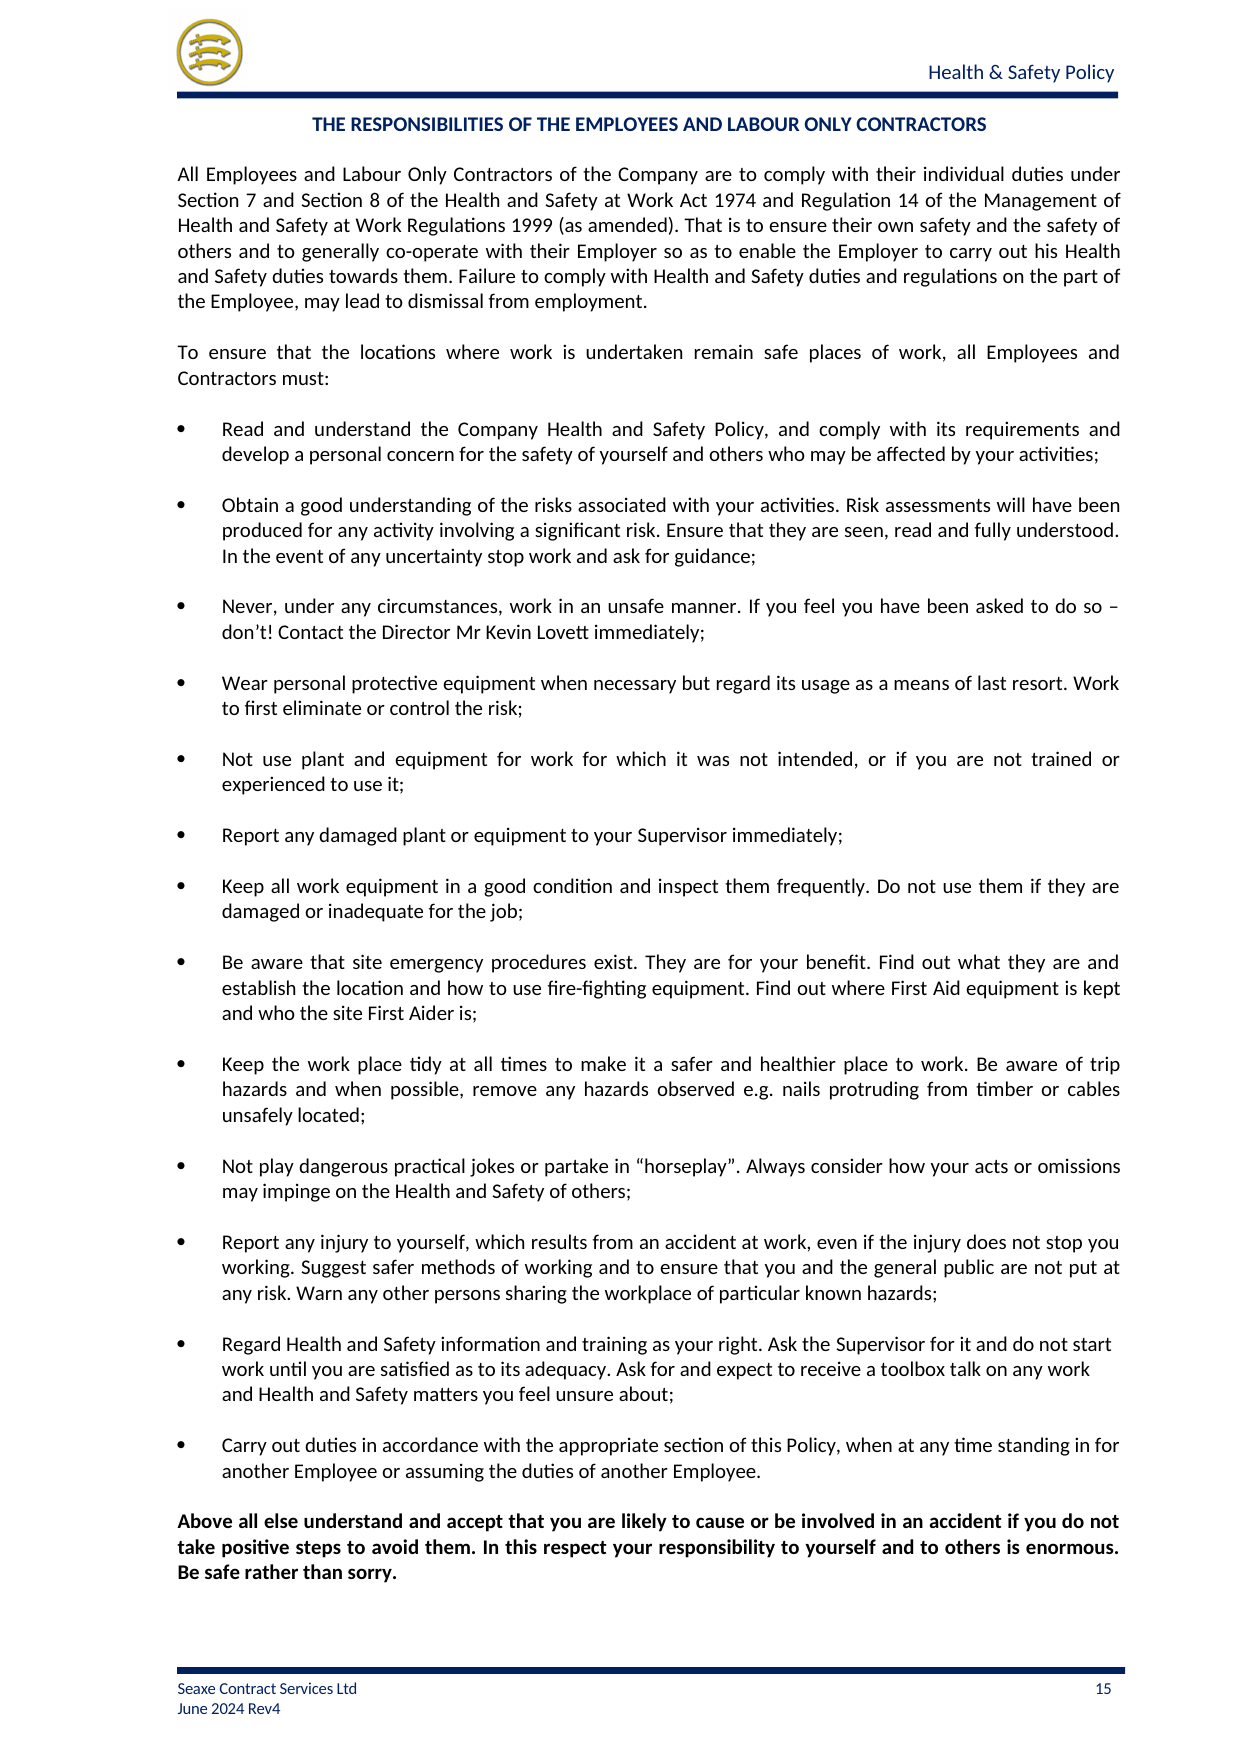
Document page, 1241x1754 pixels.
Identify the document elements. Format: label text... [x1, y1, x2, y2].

list Never, under any circumstances, work in an unsafe manner. If you feel you have been asked to do so – don’t! Contact the Director Mr Kevin Lovett immediately; [177, 594, 1122, 644]
list Not use plant and equipment for work for which it was not intended, or if you are not trained or experienced to use it; [177, 746, 1122, 797]
list Be aware that site emergency procedures exist. They are for your benefit. Find out what they are and establish the location and how to use fire-fighting equipment. Find out where First Aid equipment is kept and who the site First Aider is; [177, 949, 1122, 1026]
list Report any injury to yourself, which results from an accident at work, even if the injury does not stop you working. Suggest safer methods of working and to ensure that you and the general public are not put at any risk. Warn any other persons sharing the workplace of particular known hazards; [177, 1229, 1122, 1305]
list Wear personal protective equipment when necessary but regard its usage as a means of last resort. Work to first eliminate or control the risk; [177, 670, 1122, 721]
text To ensure that the locations where work is undertaken remain safe places of work, all Employees and Contractors must: [177, 339, 1122, 390]
list Not play dangerous practical jokes or partake in “horseplay”. Always consider how your acts or omissions may impinge on the Health and Safety of others; [177, 1153, 1122, 1204]
list Obtain a good understanding of the risks associated with your activities. Risk assessments will have been produced for any activity involving a significant risk. Ensure that they are seen, read and fully understood. In the event of any uncertainty stop work and ask for guidance; [177, 492, 1122, 568]
list Report any damaged plant or equipment to your Supervisor immediately; [177, 822, 1122, 848]
list Keep the work place tidy at all times to make it a safer and healthier place to work. Be aware of trip hazards and when possible, remove any hazards observed e.g. nails protruding from timber or cables unsafely located; [177, 1051, 1122, 1127]
text Above all else understand and accept that you are likely to cause or be involved in an accident if you do not take positive steps to avoid them. In this respect your responsibility to yourself and to others is enormous. Be safe rather than sorry. [177, 1509, 1122, 1585]
list Regard Health and Safety information and training as your right. Ask the Supervisor for it and do not start work until you are satisfied as to its adequacy. Ask for and expect to receive a toolbox talk on any work and Health and Safety matters you feel unsure about; [177, 1331, 1122, 1407]
text All Employees and Labour Only Contractors of the Company are to comply with their individual duties under Section 7 and Section 8 of the Health and Safety at Work Act 1974 and Regulation 14 of the Management of Health and Safety at Work Regulations 1999 (as amended). That is to ensure their own safety and the safety of others and to generally co-operate with their Employer so as to enable the Employer to carry out his Health and Safety duties towards them. Failure to comply with Health and Safety duties and regulations on the part of the Employee, may lead to dismissal from employment. [177, 162, 1122, 314]
list Keep all work equipment in a good condition and inspect them frequently. Do not use them if they are damaged or inadequate for the job; [177, 873, 1122, 924]
picture [168, 9, 248, 90]
subtitle THE RESPONSIBILITIES OF THE EMPLOYEES AND LABOUR ONLY CONTRACTORS [177, 111, 1122, 136]
list Read and understand the Company Health and Safety Policy, and comply with its requirements and develop a personal concern for the safety of yourself and others who may be affected by your activities; [177, 416, 1122, 467]
list Carry out duties in accordance with the appropriate section of this Policy, when at any time standing in for another Employee or assuming the duties of another Employee. [177, 1432, 1122, 1483]
